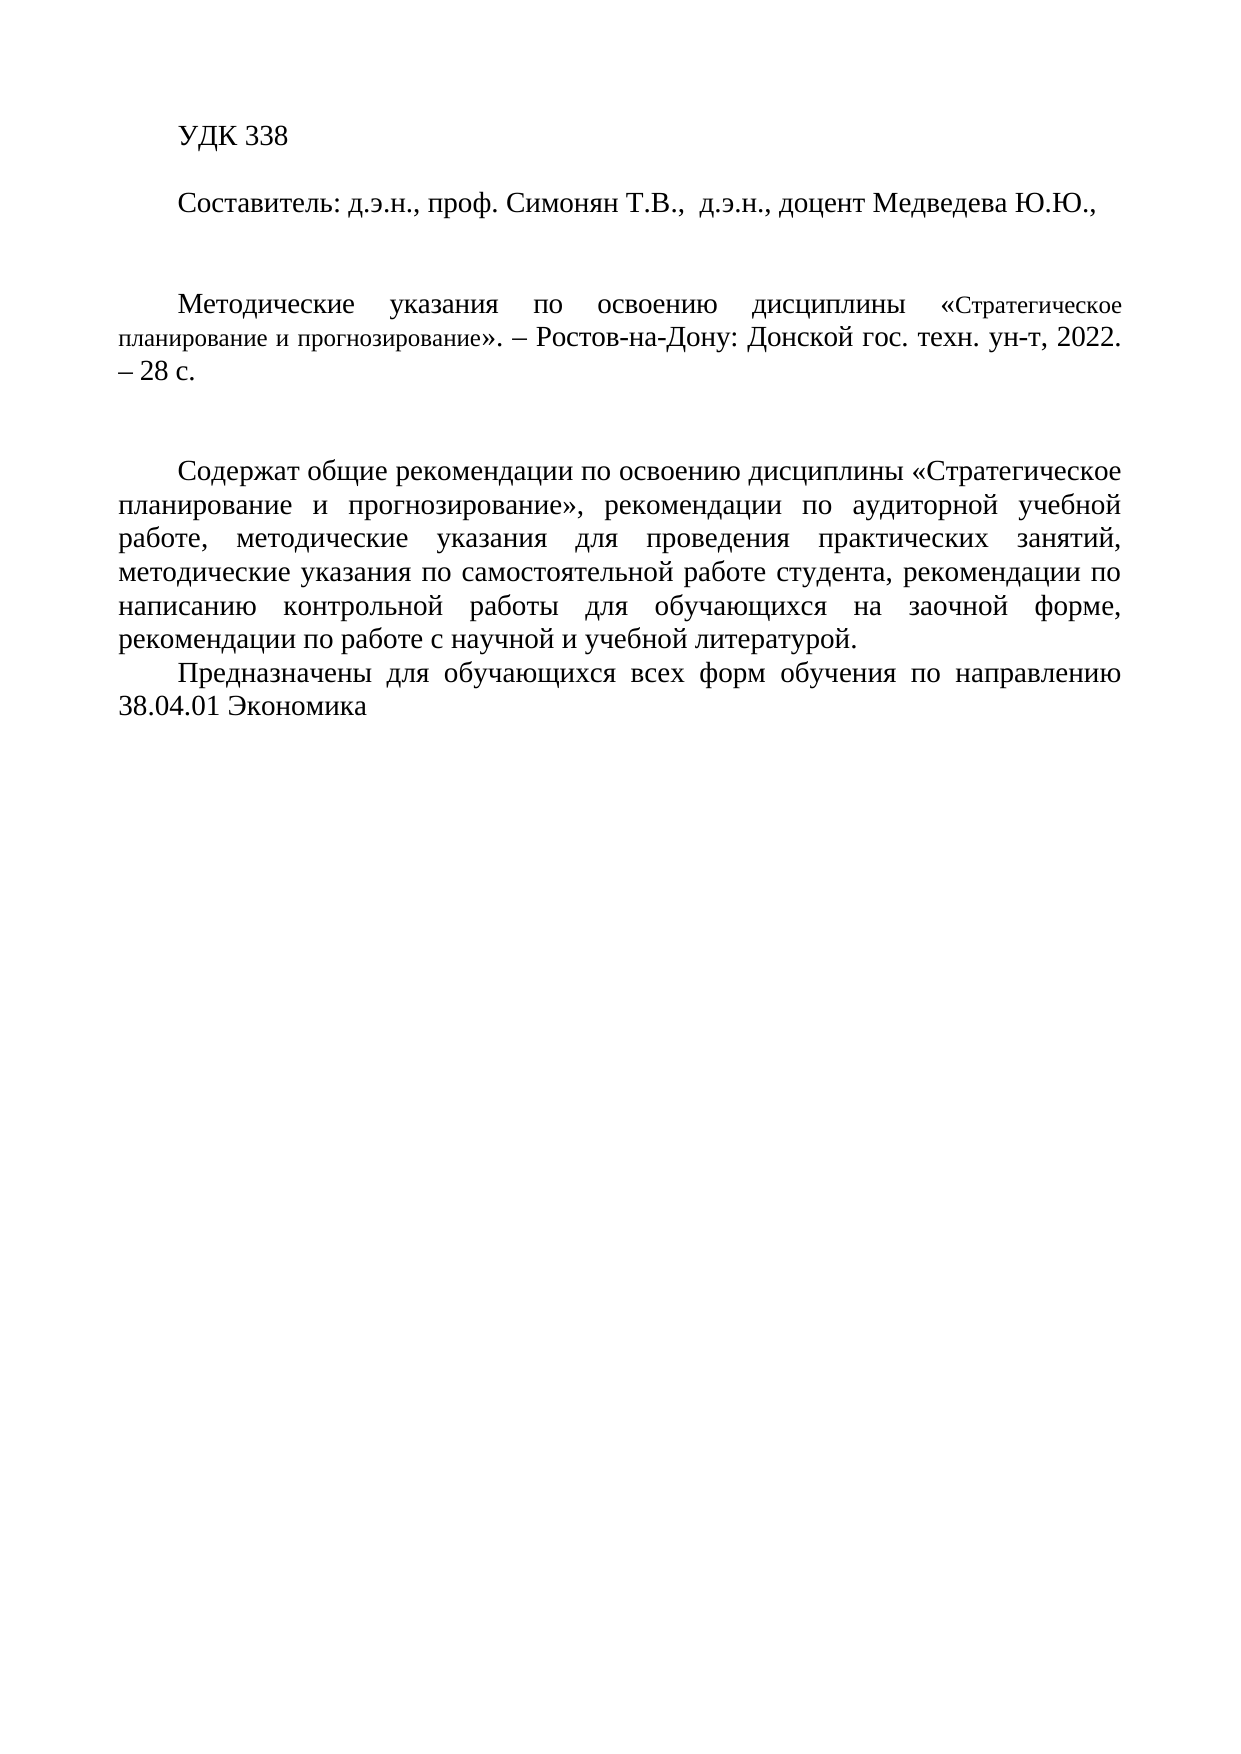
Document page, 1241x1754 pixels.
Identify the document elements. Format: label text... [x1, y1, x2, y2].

text Содержат общие рекомендации по освоению дисциплины «Стратегическое планирование и прогнозирование», рекомендации по аудиторной учебной работе, методические указания для проведения практических занятий, методические указания по самостоятельной работе студента, рекомендации по написанию контрольной работы для обучающихся на заочной форме, рекомендации по работе с научной и учебной литературой. [118, 453, 1122, 655]
text УДК 338 [118, 118, 1122, 152]
text Предназначены для обучающихся всех форм обучения по направлению 38.04.01 Экономика [118, 655, 1122, 722]
text Составитель: д.э.н., проф. Симонян Т.В., д.э.н., доцент Медведева Ю.Ю., [118, 185, 1122, 219]
text Методические указания по освоению дисциплины «Стратегическое планирование и прогнозирование». – Ростов-на-Дону: Донской гос. техн. ун-т, 2022. – 28 с. [118, 286, 1122, 386]
